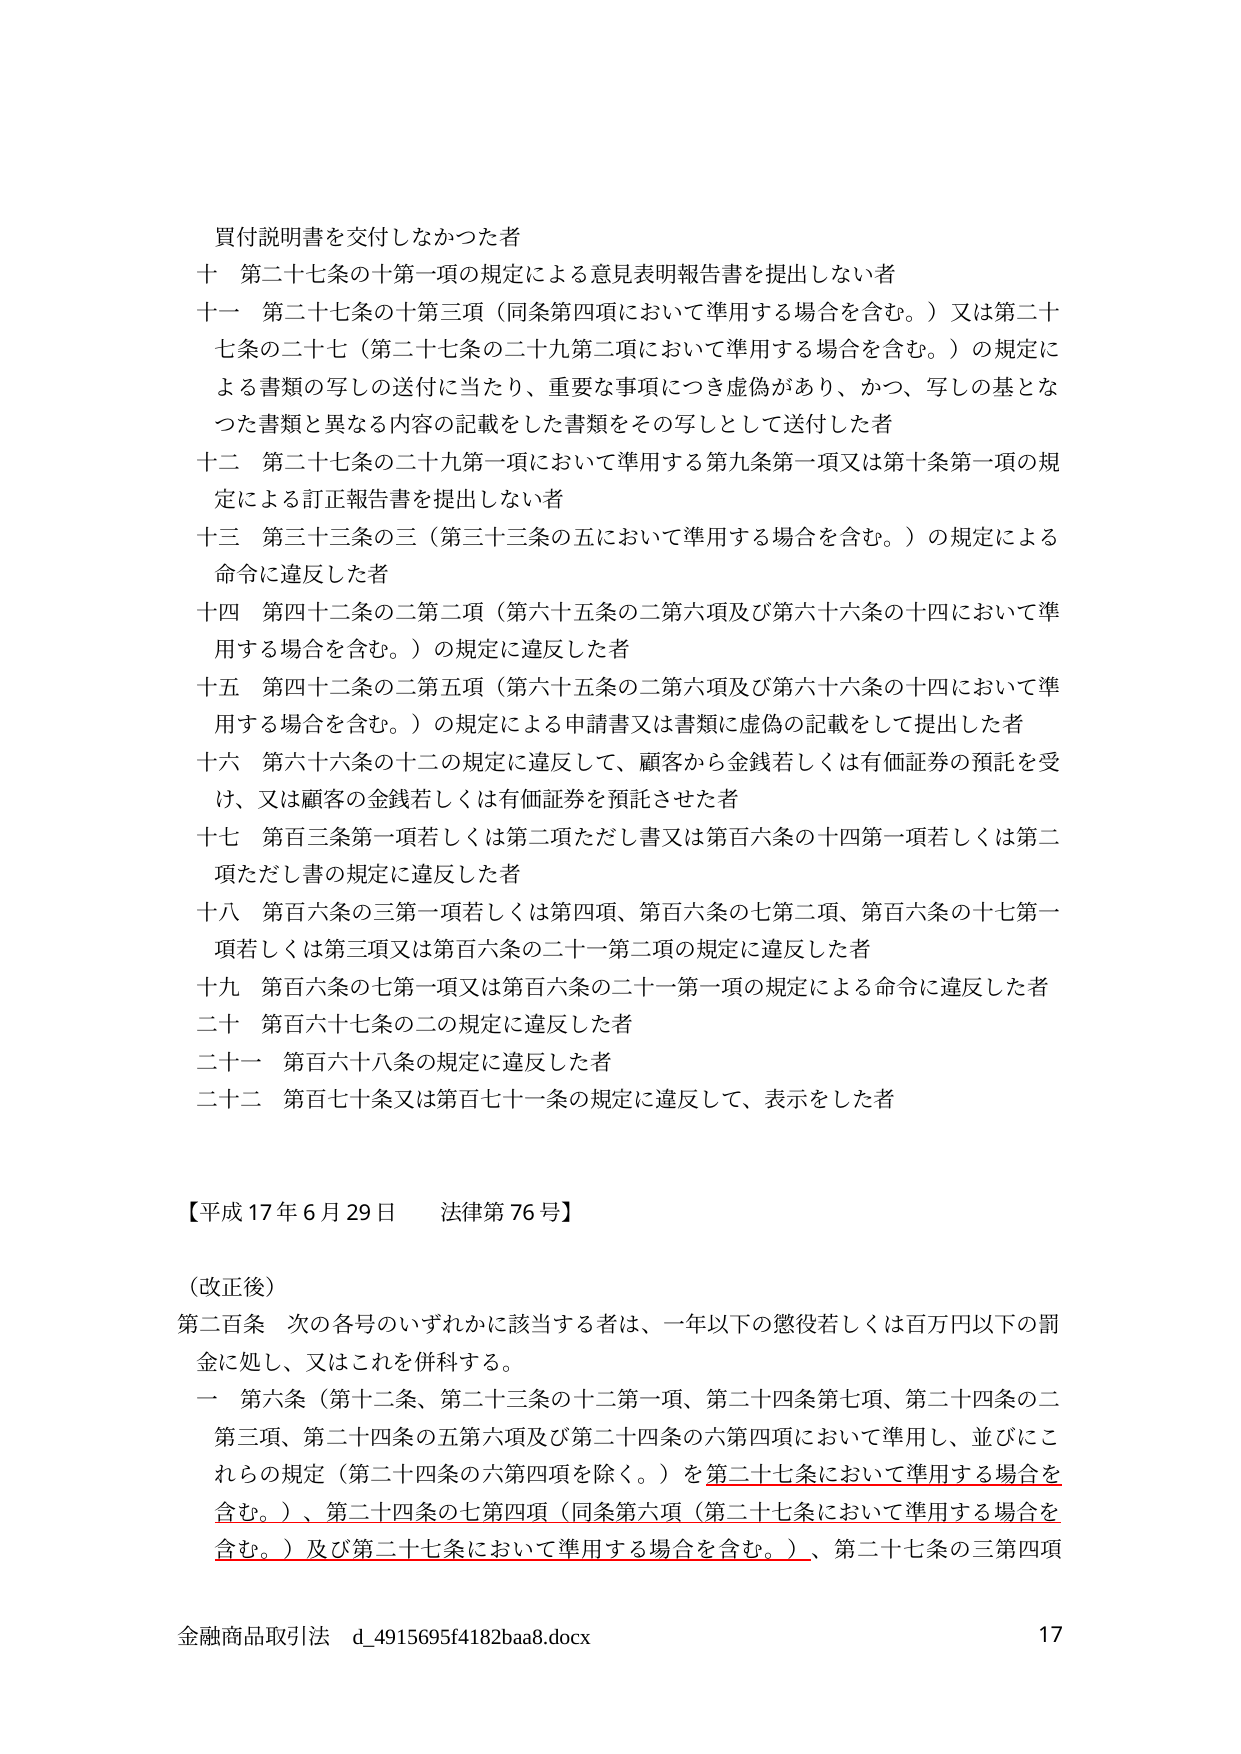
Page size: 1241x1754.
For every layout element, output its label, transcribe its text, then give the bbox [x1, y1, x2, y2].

text 十一 第二十七条の十第三項（同条第四項において準用する場合を含む。）又は第二十七条の二十七（第二十七条の二十九第二項において準用する場合を含む。）の規定による書類の写しの送付に当たり、重要な事項につき虚偽があり、かつ、写しの基となつた書類と異なる内容の記載をした書類をその写しとして送付した者 [196, 292, 1063, 442]
text 二十 第百六十七条の二の規定に違反した者 [196, 1004, 1063, 1042]
text 十六 第六十六条の十二の規定に違反して、顧客から金銭若しくは有価証券の預託を受け、又は顧客の金銭若しくは有価証券を預託させた者 [196, 742, 1063, 817]
text 二十一 第百六十八条の規定に違反した者 [196, 1042, 1063, 1079]
text 十八 第百六条の三第一項若しくは第四項、第百六条の七第二項、第百六条の十七第一項若しくは第三項又は第百六条の二十一第二項の規定に違反した者 [196, 892, 1063, 967]
text 十二 第二十七条の二十九第一項において準用する第九条第一項又は第十条第一項の規定による訂正報告書を提出しない者 [196, 442, 1063, 517]
text 十九 第百六条の七第一項又は第百六条の二十一第一項の規定による命令に違反した者 [196, 967, 1063, 1004]
text 十五 第四十二条の二第五項（第六十五条の二第六項及び第六十六条の十四において準用する場合を含む。）の規定による申請書又は書類に虚偽の記載をして提出した者 [196, 667, 1063, 742]
text 第二百条 次の各号のいずれかに該当する者は、一年以下の懲役若しくは百万円以下の罰金に処し、又はこれを併科する。 [177, 1304, 1063, 1379]
text 十七 第百三条第一項若しくは第二項ただし書又は第百六条の十四第一項若しくは第二項ただし書の規定に違反した者 [196, 817, 1063, 892]
text 二十二 第百七十条又は第百七十一条の規定に違反して、表示をした者 [196, 1079, 1063, 1117]
text 十 第二十七条の十第一項の規定による意見表明報告書を提出しない者 [196, 254, 1063, 292]
text 【平成17年6月29日 法律第76号】 [177, 1192, 1063, 1229]
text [196, 217, 1063, 254]
text 十三 第三十三条の三（第三十三条の五において準用する場合を含む。）の規定による命令に違反した者 [196, 517, 1063, 592]
text 十四 第四十二条の二第二項（第六十五条の二第六項及び第六十六条の十四において準用する場合を含む。）の規定に違反した者 [196, 592, 1063, 667]
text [196, 1379, 1063, 1567]
text （改正後） [177, 1267, 1063, 1304]
